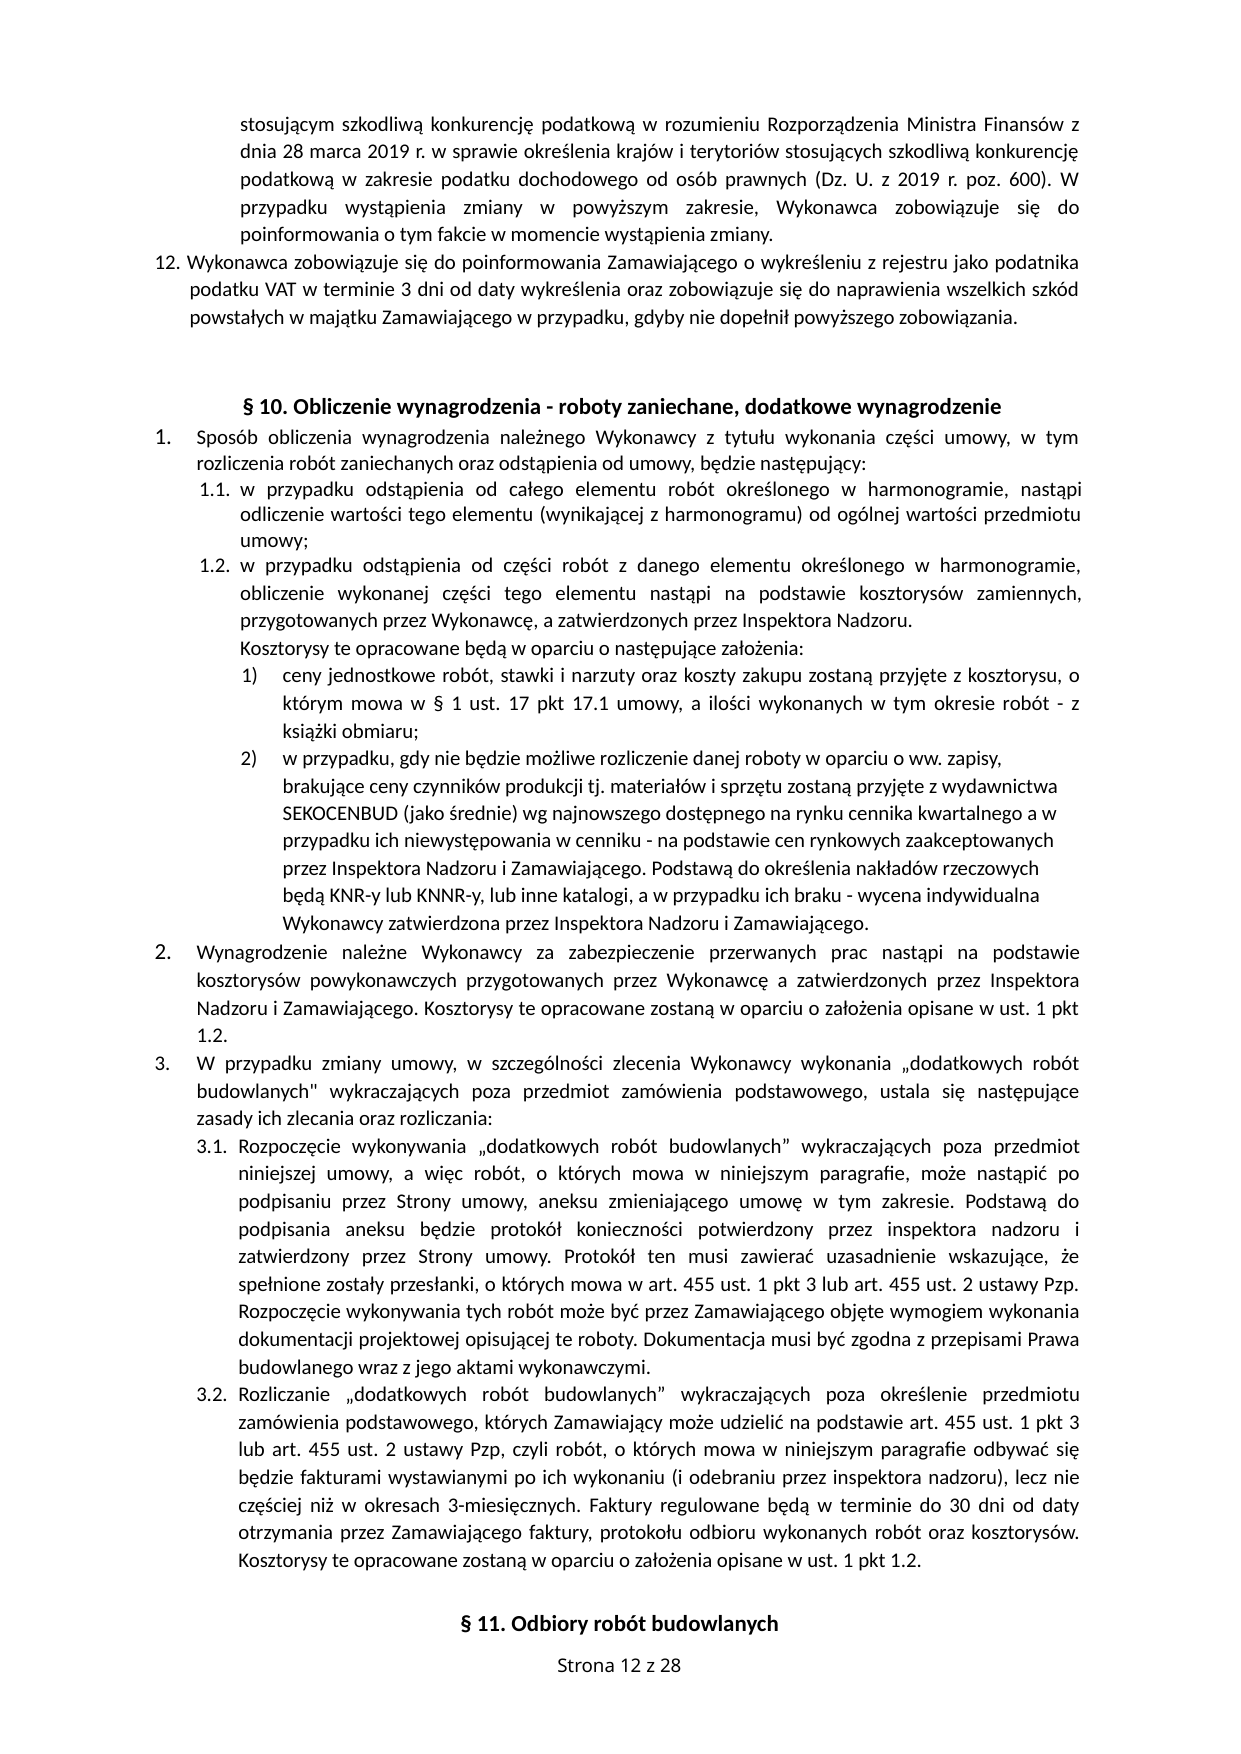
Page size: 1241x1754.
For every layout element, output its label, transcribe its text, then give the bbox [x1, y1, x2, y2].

list Rozliczanie „dodatkowych robót budowlanych” wykraczających poza określenie przedmiotu zamówienia podstawowego, których Zamawiający może udzielić na podstawie art. 455 ust. 1 pkt 3 lub art. 455 ust. 2 ustawy Pzp, czyli robót, o których mowa w niniejszym paragrafie odbywać się będzie fakturami wystawianymi po ich wykonaniu (i odebraniu przez inspektora nadzoru), lecz nie częściej niż w okresach 3-miesięcznych. Faktury regulowane będą w terminie do 30 dni od daty otrzymania przez Zamawiającego faktury, protokołu odbioru wykonanych robót oraz kosztorysów. Kosztorysy te opracowane zostaną w oparciu o założenia opisane w ust. 1 pkt 1.2. [196, 1381, 1081, 1572]
list Sposób obliczenia wynagrodzenia należnego Wykonawcy z tytułu wykonania części umowy, w tym rozliczenia robót zaniechanych oraz odstąpienia od umowy, będzie następujący: [154, 422, 1081, 476]
list W przypadku zmiany umowy, w szczególności zlecenia Wykonawcy wykonania „dodatkowych robót budowlanych" wykraczających poza przedmiot zamówienia podstawowego, ustala się następujące zasady ich zlecania oraz rozliczania: [154, 1050, 1081, 1131]
list w przypadku odstąpienia od części robót z danego elementu określonego w harmonogramie, obliczenie wykonanej części tego elementu nastąpi na podstawie kosztorysów zamiennych, przygotowanych przez Wykonawcę, a zatwierdzonych przez Inspektora Nadzoru. [199, 552, 1083, 633]
list w przypadku, gdy nie będzie możliwe rozliczenie danej roboty w oparciu o ww. zapisy, brakujące ceny czynników produkcji tj. materiałów i sprzętu zostaną przyjęte z wydawnictwa SEKOCENBUD (jako średnie) wg najnowszego dostępnego na rynku cennika kwartalnego a w przypadku ich niewystępowania w cenniku - na podstawie cen rynkowych zaakceptowanych przez Inspektora Nadzoru i Zamawiającego. Podstawą do określenia nakładów rzeczowych będą KNR-y lub KNNR-y, lub inne katalogi, a w przypadku ich braku - wycena indywidualna Wykonawcy zatwierdzona przez Inspektora Nadzoru i Zamawiającego. [240, 745, 1081, 935]
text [198, 111, 1081, 247]
list Rozpoczęcie wykonywania „dodatkowych robót budowlanych” wykraczających poza przedmiot niniejszej umowy, a więc robót, o których mowa w niniejszym paragrafie, może nastąpić po podpisaniu przez Strony umowy, aneksu zmieniającego umowę w tym zakresie. Podstawą do podpisania aneksu będzie protokół konieczności potwierdzony przez inspektora nadzoru i zatwierdzony przez Strony umowy. Protokół ten musi zawierać uzasadnienie wskazujące, że spełnione zostały przesłanki, o których mowa w art. 455 ust. 1 pkt 3 lub art. 455 ust. 2 ustawy Pzp. Rozpoczęcie wykonywania tych robót może być przez Zamawiającego objęte wymogiem wykonania dokumentacji projektowej opisującej te roboty. Dokumentacja musi być zgodna z przepisami Prawa budowlanego wraz z jego aktami wykonawczymi. [196, 1133, 1081, 1379]
text § 10. Obliczenie wynagrodzenia - roboty zaniechane, dodatkowe wynagrodzenie [165, 392, 1079, 420]
list Wynagrodzenie należne Wykonawcy za zabezpieczenie przerwanych prac nastąpi na podstawie kosztorysów powykonawczych przygotowanych przez Wykonawcę a zatwierdzonych przez Inspektora Nadzoru i Zamawiającego. Kosztorysy te opracowane zostaną w oparciu o założenia opisane w ust. 1 pkt 1.2. [154, 937, 1081, 1048]
list w przypadku odstąpienia od całego elementu robót określonego w harmonogramie, nastąpi odliczenie wartości tego elementu (wynikającej z harmonogramu) od ogólnej wartości przedmiotu umowy; [199, 476, 1083, 552]
text Kosztorysy te opracowane będą w oparciu o następujące założenia: [240, 635, 1081, 660]
list ceny jednostkowe robót, stawki i narzuty oraz koszty zakupu zostaną przyjęte z kosztorysu, o którym mowa w § 1 ust. 17 pkt 17.1 umowy, a ilości wykonanych w tym okresie robót - z książki obmiaru; [241, 663, 1081, 743]
text § 11. Odbiory robót budowlanych [165, 1609, 1074, 1637]
text 12. Wykonawca zobowiązuje się do poinformowania Zamawiającego o wykreśleniu z rejestru jako podatnika podatku VAT w terminie 3 dni od daty wykreślenia oraz zobowiązuje się do naprawienia wszelkich szkód powstałych w majątku Zamawiającego w przypadku, gdyby nie dopełnił powyższego zobowiązania. [154, 249, 1081, 330]
